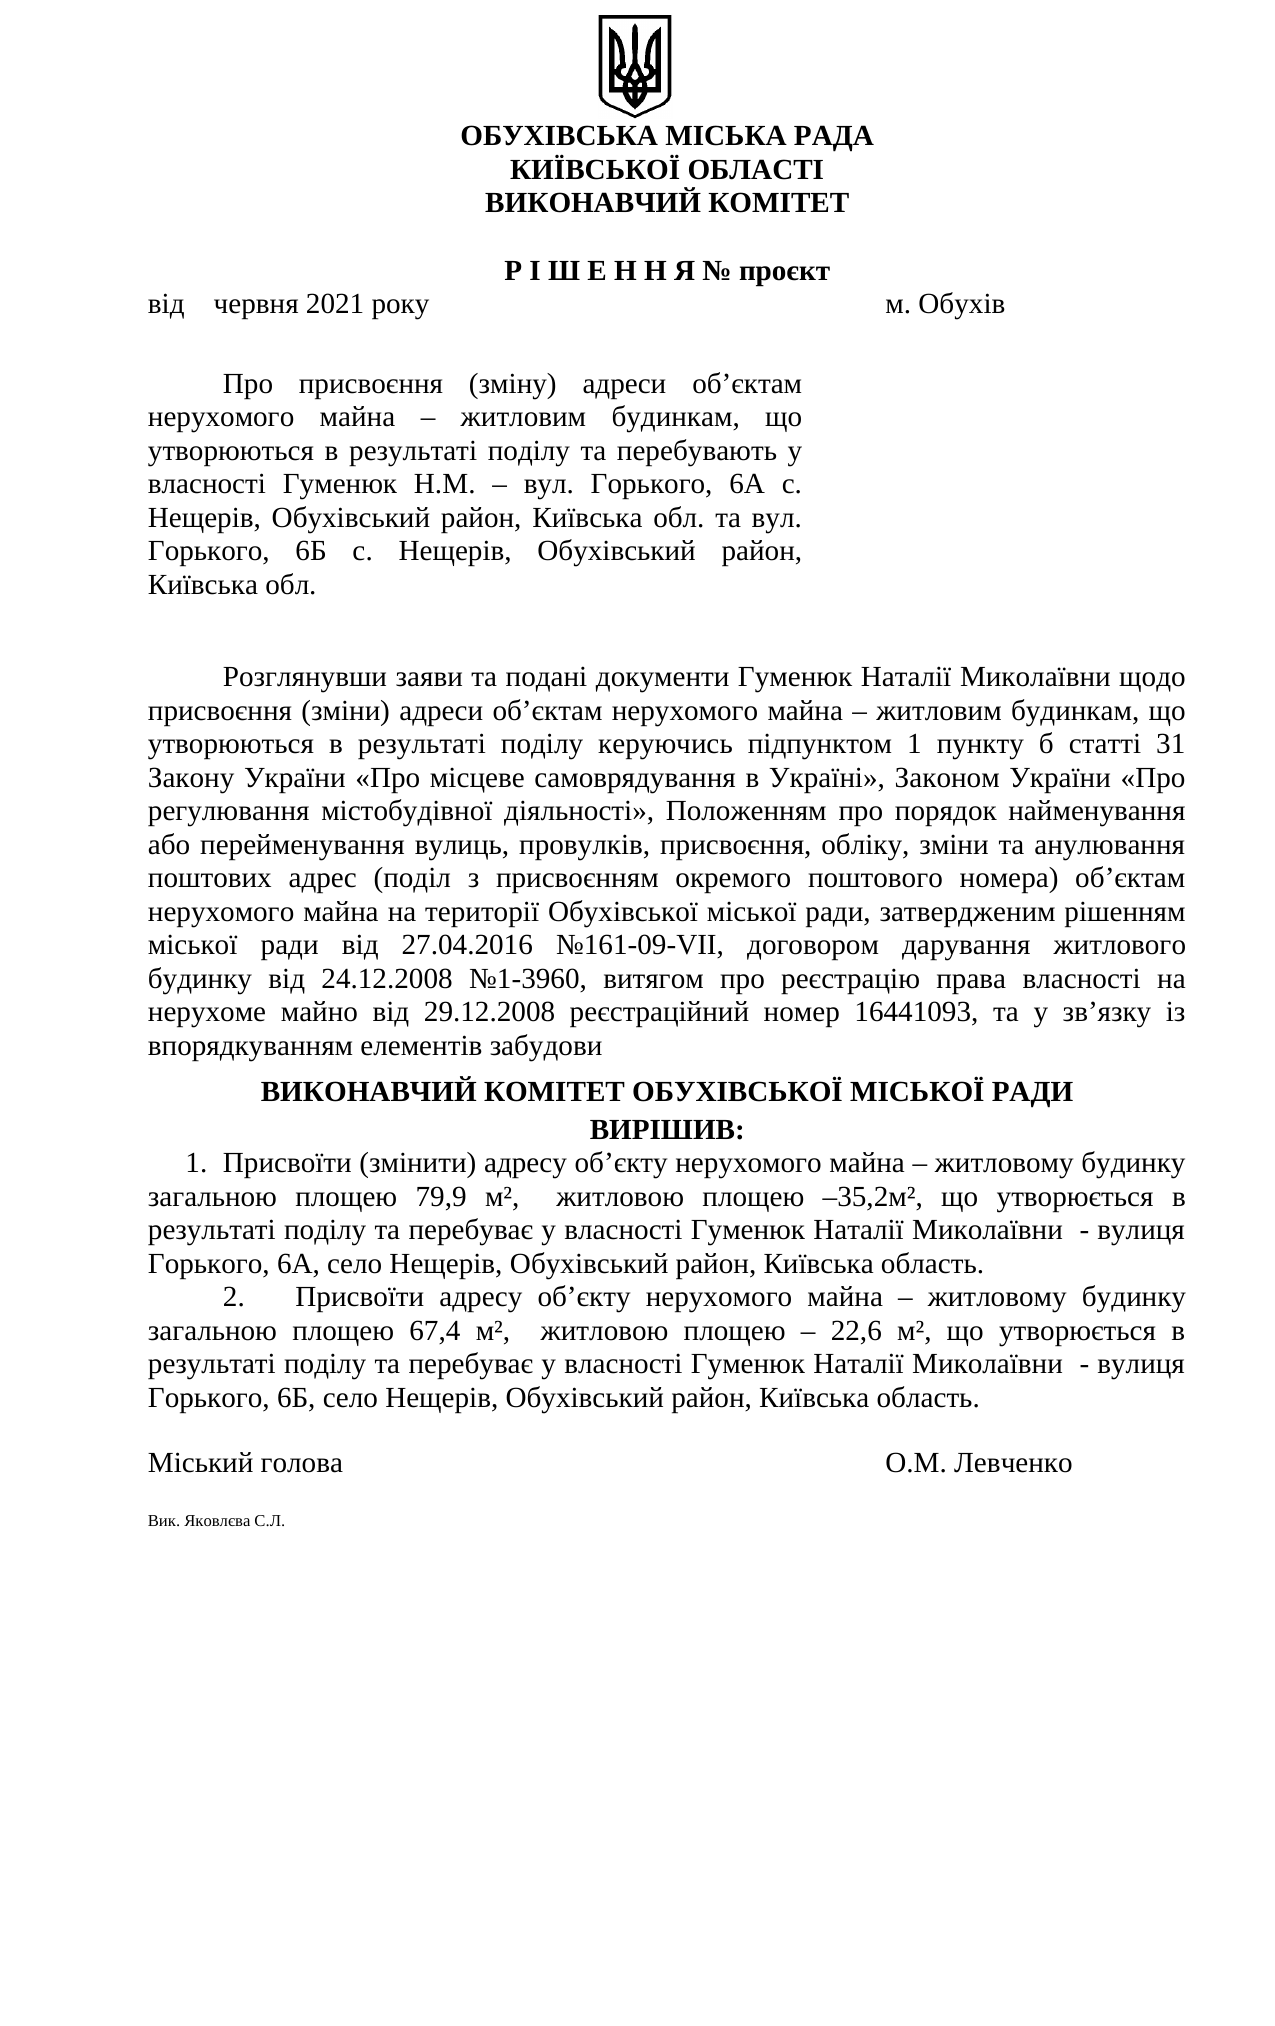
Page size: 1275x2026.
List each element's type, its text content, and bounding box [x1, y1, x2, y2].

subtitle ВИРІШИВ: [148, 1112, 1186, 1145]
picture [597, 13, 673, 119]
list Присвоїти адресу об’єкту нерухомого майна – житловому будинку загальною площею 67,4 м², житловою площею – 22,6 м², що утворюється в результаті поділу та перебуває у власності Гуменюк Наталії Миколаївни - вулиця Горького, 6Б, село Нещерів, Обухівський район, Київська область. [148, 1279, 1186, 1414]
text від червня 2021 року м. Обухів [148, 286, 1186, 320]
text ОБУХІВСЬКА МІСЬКА РАДА [148, 88, 1186, 152]
text ВИКОНАВЧИЙ КОМІТЕТ [148, 186, 1186, 219]
text Вик. Яковлєва С.Л. [148, 1511, 1186, 1530]
text Р І Ш Е Н Н Я № проєкт [148, 253, 1186, 286]
subtitle ВИКОНАВЧИЙ КОМІТЕТ ОБУХІВСЬКОЇ МІСЬКОЇ РАДИ [148, 1074, 1186, 1108]
text Про присвоєння (зміну) адреси об’єктам нерухомого майна – житловим будинкам, що утворюються в результаті поділу та перебувають у власності Гуменюк Н.М. – вул. Горького, 6А с. Нещерів, Обухівський район, Київська обл. та вул. Горького, 6Б с. Нещерів, Обухівський район, Київська обл. [148, 366, 803, 601]
subtitle КИЇВСЬКОЇ ОБЛАСТІ [148, 152, 1186, 186]
text Міський голова О.М. Левченко [148, 1445, 1186, 1479]
list Присвоїти (змінити) адресу об’єкту нерухомого майна – житловому будинку загальною площею 79,9 м², житловою площею –35,2м², що утворюється в результаті поділу та перебуває у власності Гуменюк Наталії Миколаївни - вулиця Горького, 6А, село Нещерів, Обухівський район, Київська область. [148, 1145, 1186, 1279]
text Розглянувши заяви та подані документи Гуменюк Наталії Миколаївни щодо присвоєння (зміни) адреси об’єктам нерухомого майна – житловим будинкам, що утворюються в результаті поділу керуючись підпунктом 1 пункту б статті 31 Закону України «Про місцеве самоврядування в Україні», Законом України «Про регулювання містобудівної діяльності», Положенням про порядок найменування або перейменування вулиць, провулків, присвоєння, обліку, зміни та анулювання поштових адрес (поділ з присвоєнням окремого поштового номера) об’єктам нерухомого майна на території Обухівської міської ради, затвердженим рішенням міської ради від 27.04.2016 №161-09-VІІ, договором дарування житлового будинку від 24.12.2008 №1-3960, витягом про реєстрацію права власності на нерухоме майно від 29.12.2008 реєстраційний номер 16441093, та у зв’язку із впорядкуванням елементів забудови [148, 659, 1186, 1062]
